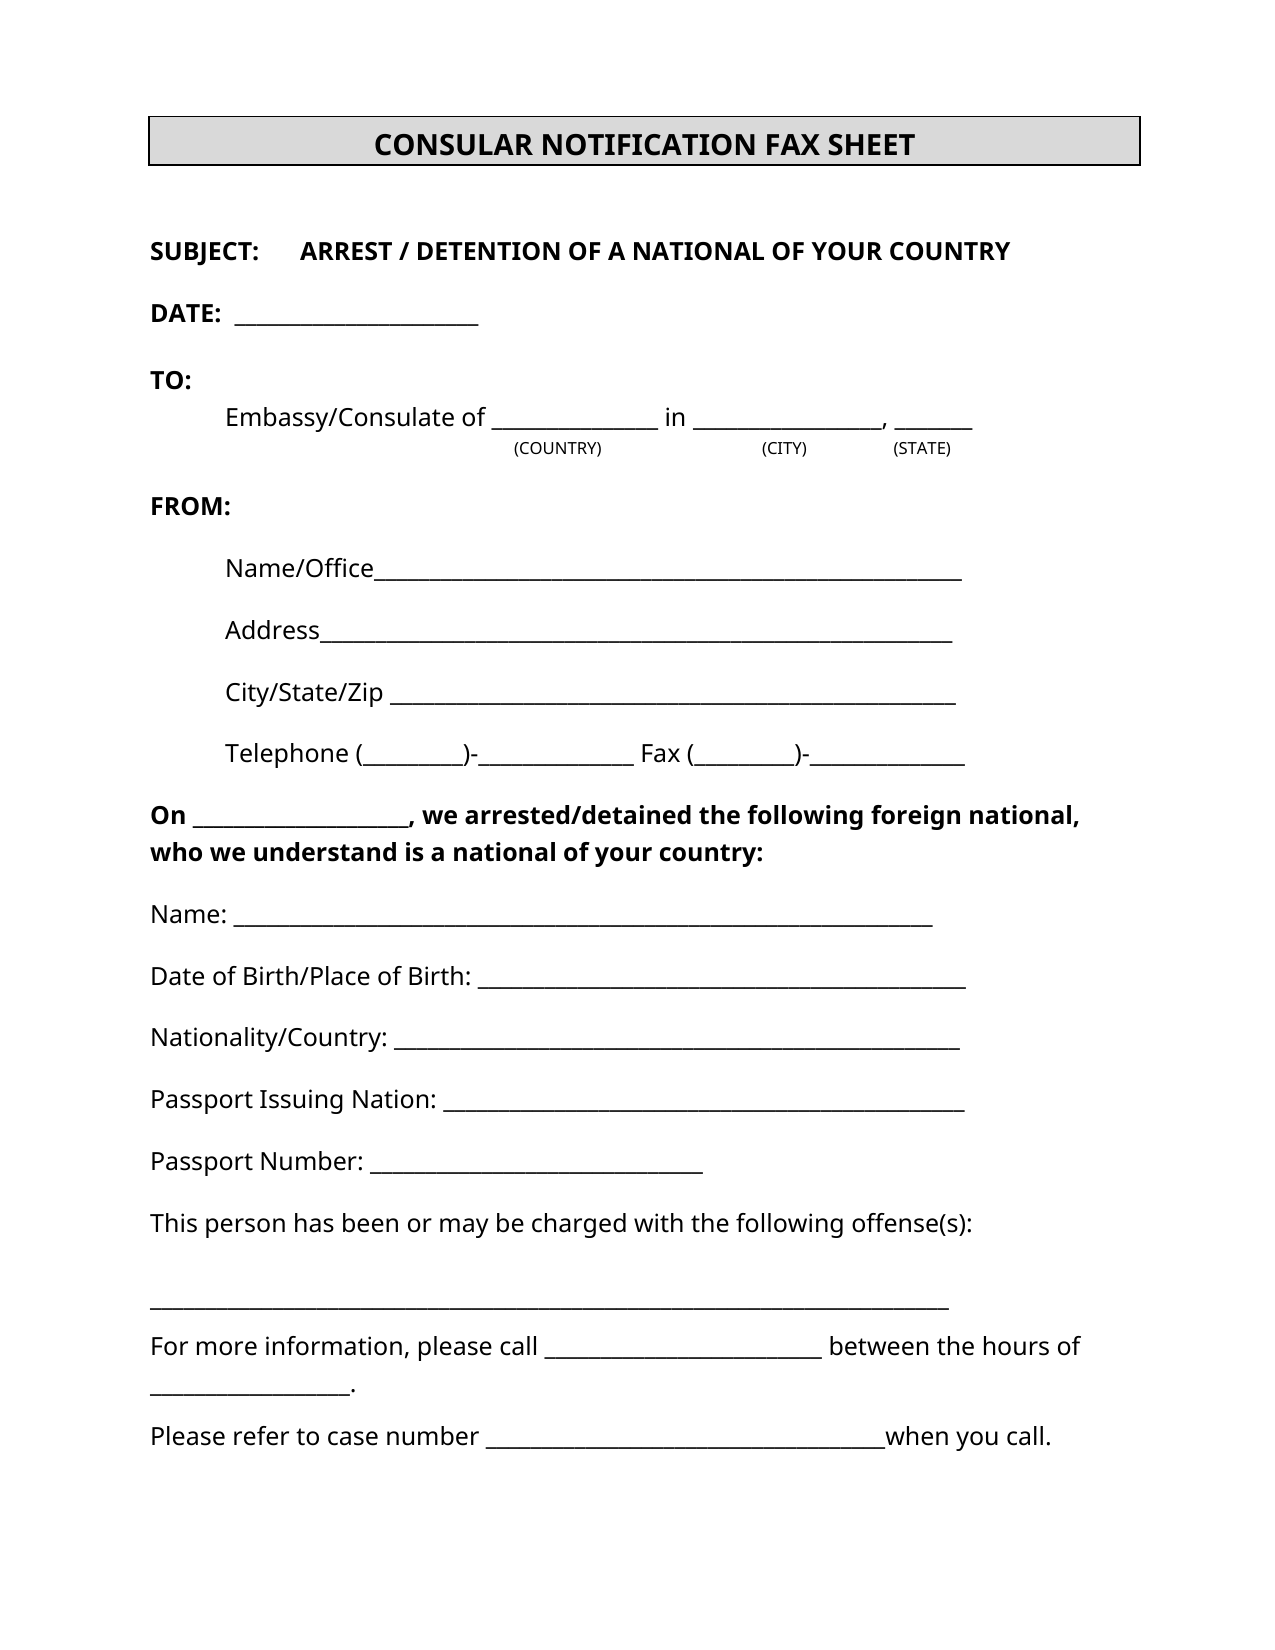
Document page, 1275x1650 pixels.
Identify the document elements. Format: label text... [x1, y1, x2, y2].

text FROM: [150, 489, 1125, 523]
text ________________________________________________________________________ [150, 1279, 1125, 1313]
text Please refer to case number ____________________________________when you call. [150, 1419, 1125, 1453]
text City/State/Zip ___________________________________________________ [150, 674, 1125, 708]
text This person has been or may be charged with the following offense(s): [150, 1205, 1125, 1239]
text Name/Office_____________________________________________________ [150, 551, 1125, 585]
text TO: [150, 363, 1125, 397]
text SUBJECT: ARREST / DETENTION OF A NATIONAL OF YOUR COUNTRY [150, 233, 1125, 267]
text Name: _______________________________________________________________ [150, 896, 1125, 930]
text Address_________________________________________________________ [150, 612, 1125, 647]
text Passport Number: ______________________________ [150, 1143, 1125, 1177]
text Nationality/Country: ___________________________________________________ [150, 1020, 1125, 1054]
text For more information, please call _________________________ between the hours of __________________. [150, 1329, 1125, 1399]
text Date of Birth/Place of Birth: ____________________________________________ [150, 958, 1125, 992]
text DATE: ______________________ [150, 295, 1125, 329]
text On _____________________, we arrested/detained the following foreign national, who we understand is a national of your country: [150, 798, 1125, 869]
text Embassy/Consulate of _______________ in _________________, _______ [150, 400, 1125, 434]
text Telephone (_________)-______________ Fax (_________)-______________ [150, 736, 1125, 770]
text Passport Issuing Nation: _______________________________________________ [150, 1082, 1125, 1116]
text (COUNTRY) (CITY) (STATE) [150, 436, 1125, 459]
